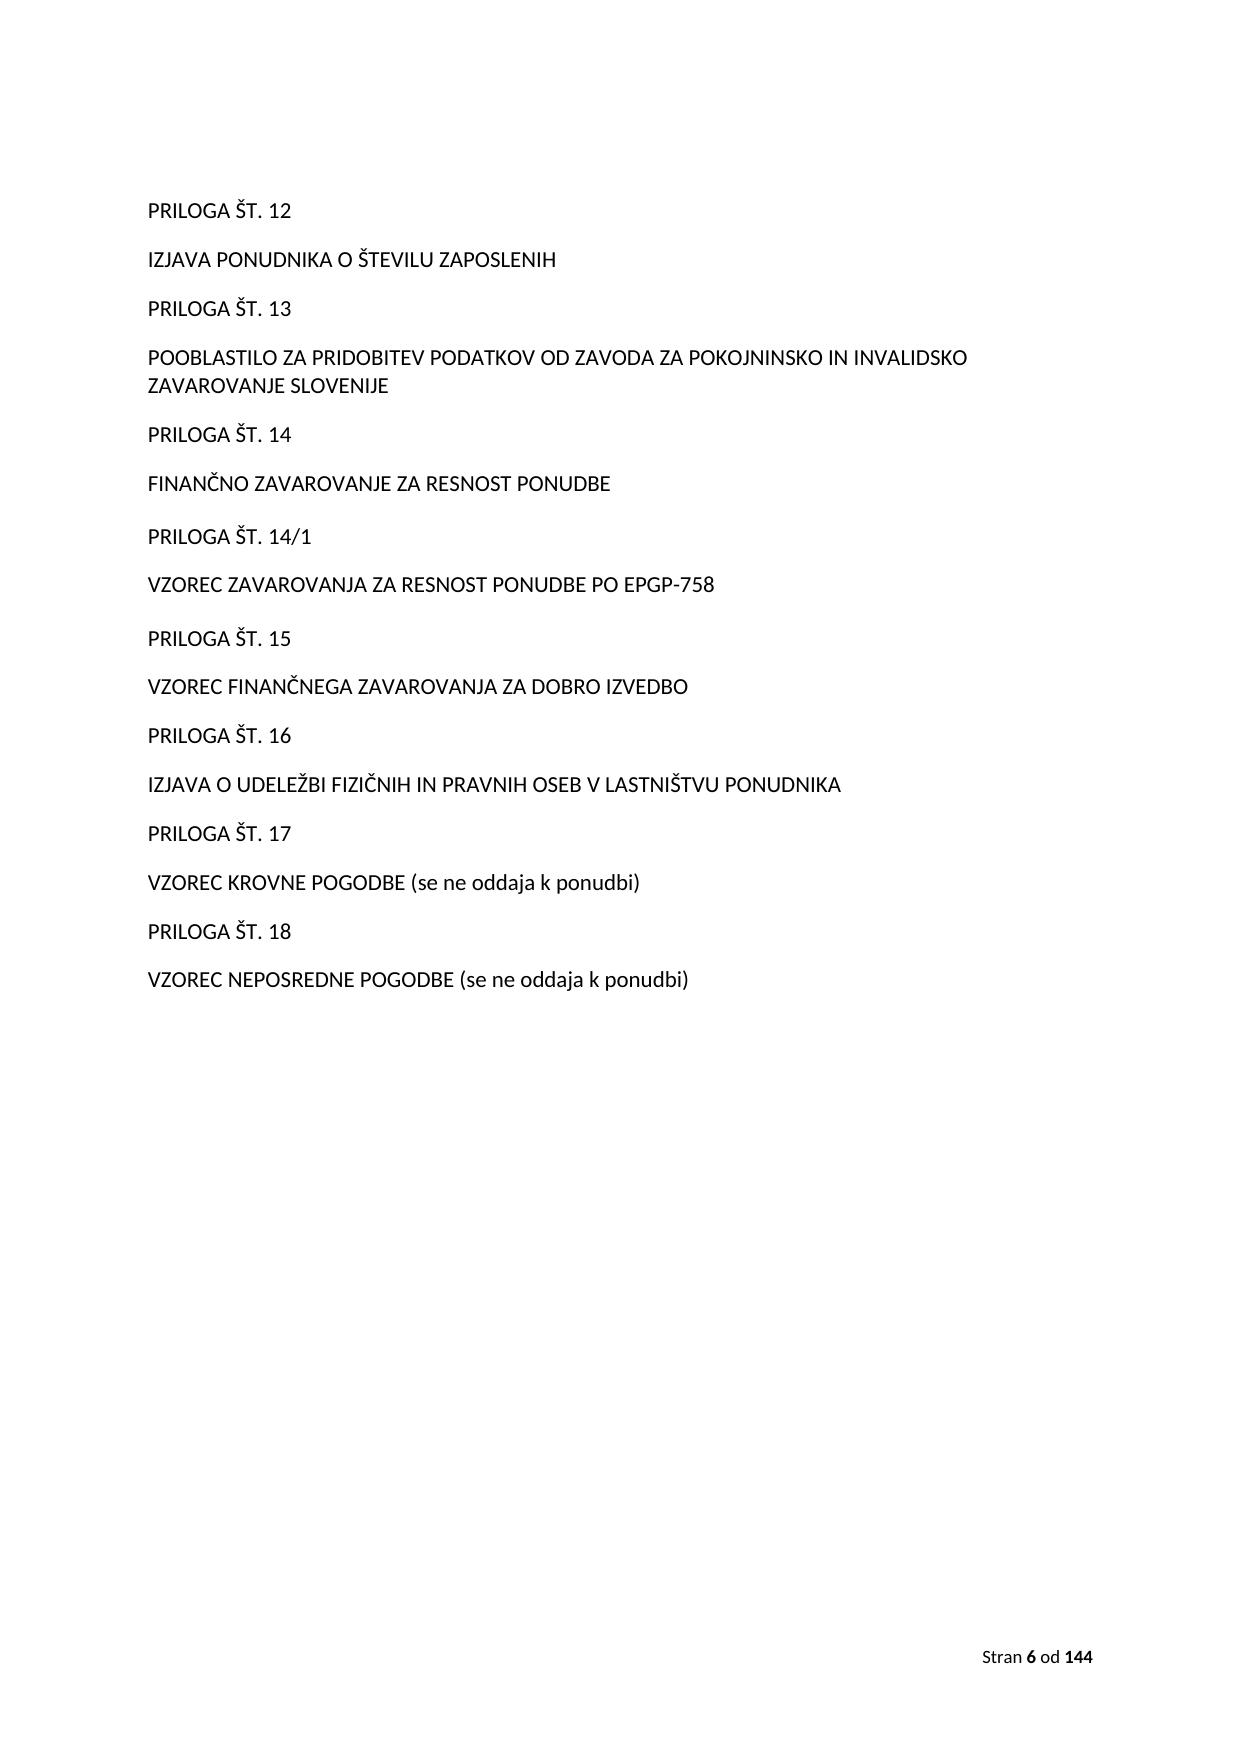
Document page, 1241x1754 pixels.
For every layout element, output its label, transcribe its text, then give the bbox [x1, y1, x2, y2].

text POOBLASTILO ZA PRIDOBITEV PODATKOV OD ZAVODA ZA POKOJNINSKO IN INVALIDSKO ZAVAROVANJE SLOVENIJE [148, 343, 1093, 399]
text PRILOGA ŠT. 14/1 [148, 522, 1093, 550]
text PRILOGA ŠT. 12 [148, 196, 1093, 224]
text VZOREC NEPOSREDNE POGODBE (se ne oddaja k ponudbi) [148, 966, 1093, 994]
text IZJAVA PONUDNIKA O ŠTEVILU ZAPOSLENIH [148, 245, 1093, 273]
text PRILOGA ŠT. 16 [148, 721, 1093, 749]
text PRILOGA ŠT. 13 [148, 294, 1093, 322]
text PRILOGA ŠT. 18 [148, 917, 1093, 945]
text VZOREC KROVNE POGODBE (se ne oddaja k ponudbi) [148, 868, 1093, 896]
text PRILOGA ŠT. 17 [148, 819, 1093, 847]
text IZJAVA O UDELEŽBI FIZIČNIH IN PRAVNIH OSEB V LASTNIŠTVU PONUDNIKA [148, 770, 1093, 798]
text FINANČNO ZAVAROVANJE ZA RESNOST PONUDBE [148, 469, 1093, 497]
text PRILOGA ŠT. 14 [148, 420, 1093, 448]
text VZOREC FINANČNEGA ZAVAROVANJA ZA DOBRO IZVEDBO [148, 672, 1093, 701]
text PRILOGA ŠT. 15 [148, 624, 1093, 652]
text VZOREC ZAVAROVANJA ZA RESNOST PONUDBE PO EPGP-758 [148, 571, 1093, 599]
